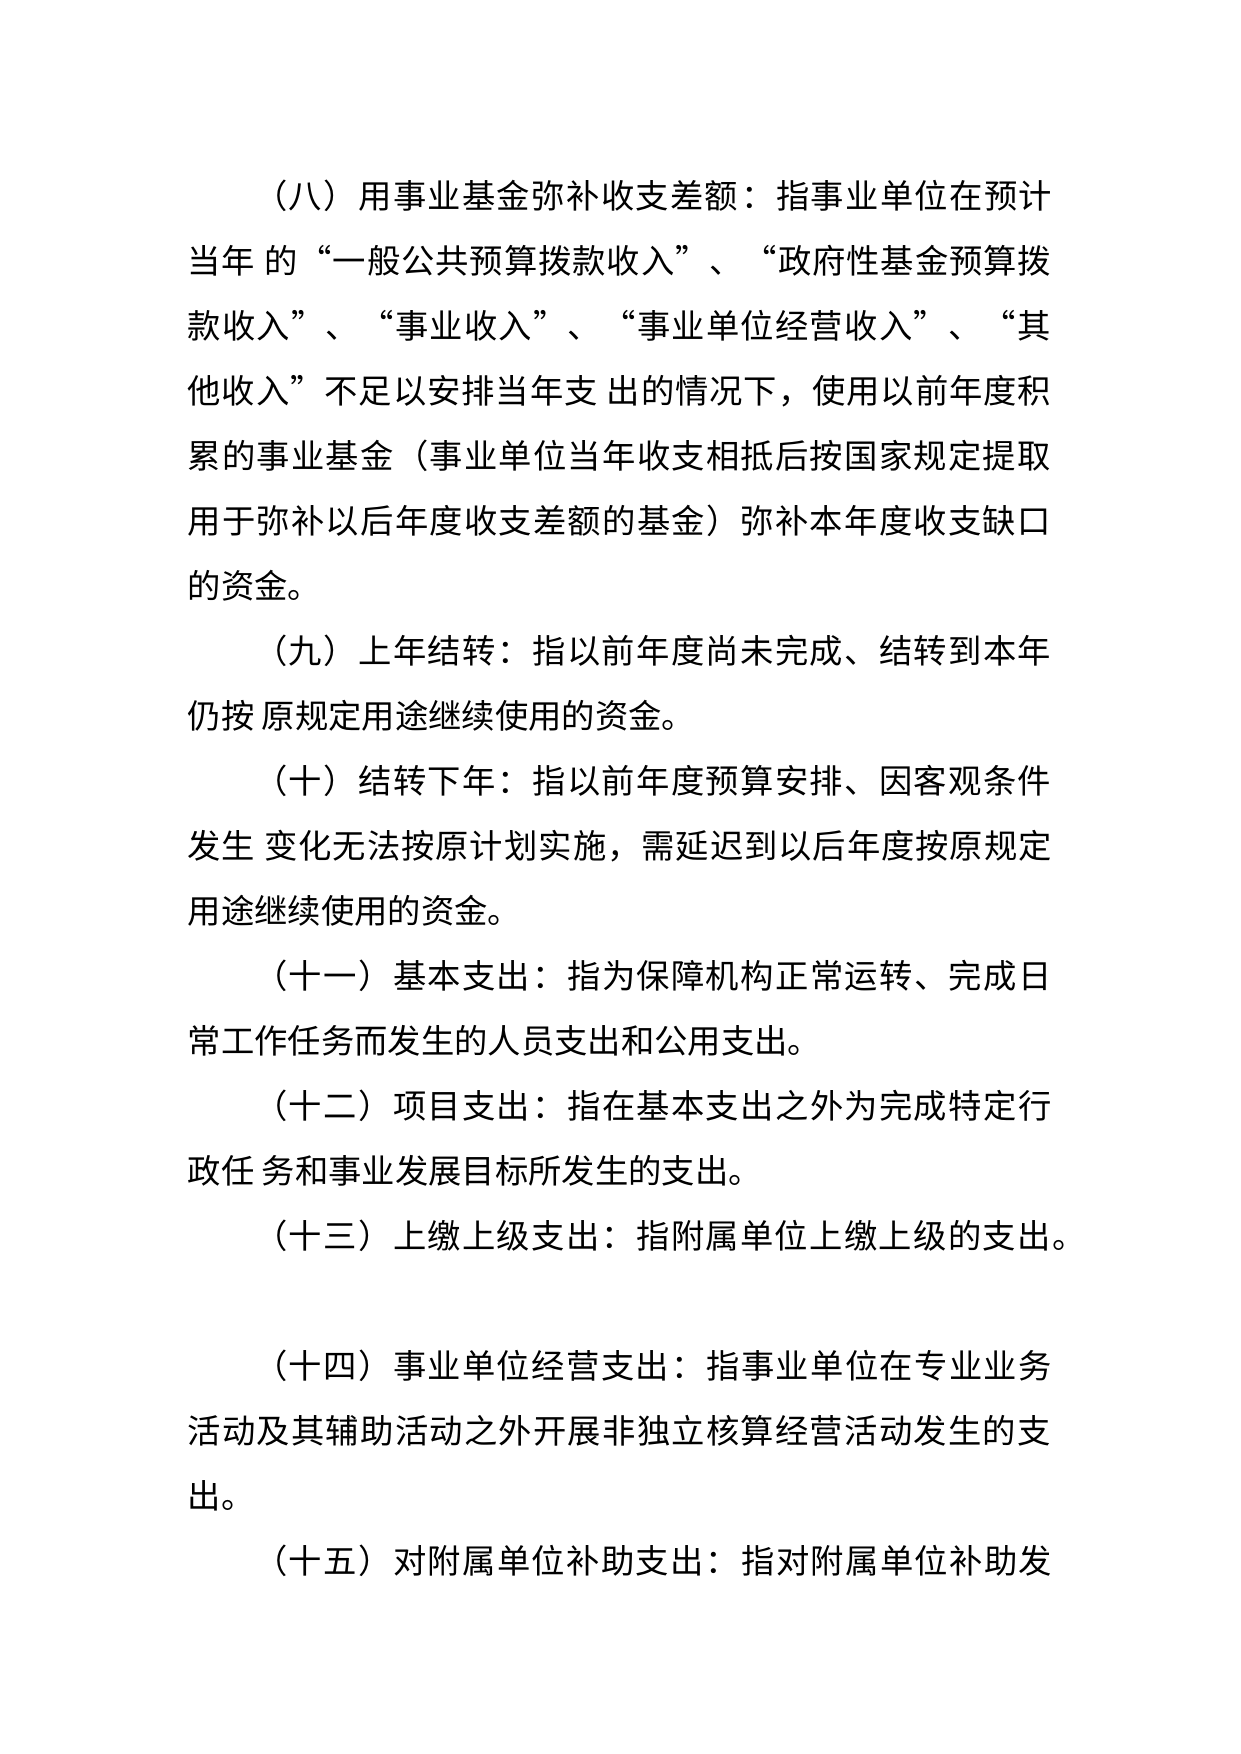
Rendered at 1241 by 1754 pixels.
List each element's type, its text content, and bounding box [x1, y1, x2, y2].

text （十三）上缴上级支出：指附属单位上缴上级的支出。 [187, 1202, 1053, 1332]
text （八）用事业基金弥补收支差额：指事业单位在预计当年 的“一般公共预算拨款收入”、“政府性基金预算拨款收入”、“事业收入”、“事业单位经营收入”、“其他收入”不足以安排当年支 出的情况下，使用以前年度积累的事业基金（事业单位当年收支相抵后按国家规定提取、用于弥补以后年度收支差额的基金）弥补本年度收支缺口的资金。 [187, 162, 1053, 617]
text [187, 1527, 1053, 1592]
text （十四）事业单位经营支出：指事业单位在专业业务活动及其辅助活动之外开展非独立核算经营活动发生的支出。 [187, 1332, 1053, 1527]
text （九）上年结转：指以前年度尚未完成、结转到本年仍按 原规定用途继续使用的资金。 [187, 617, 1053, 747]
text （十二）项目支出：指在基本支出之外为完成特定行政任 务和事业发展目标所发生的支出。 [187, 1072, 1053, 1202]
text （十）结转下年：指以前年度预算安排、因客观条件发生 变化无法按原计划实施，需延迟到以后年度按原规定用途继续使用的资金。 [187, 747, 1053, 942]
text （十一）基本支出：指为保障机构正常运转、完成日常工作任务而发生的人员支出和公用支出。 [187, 942, 1053, 1072]
